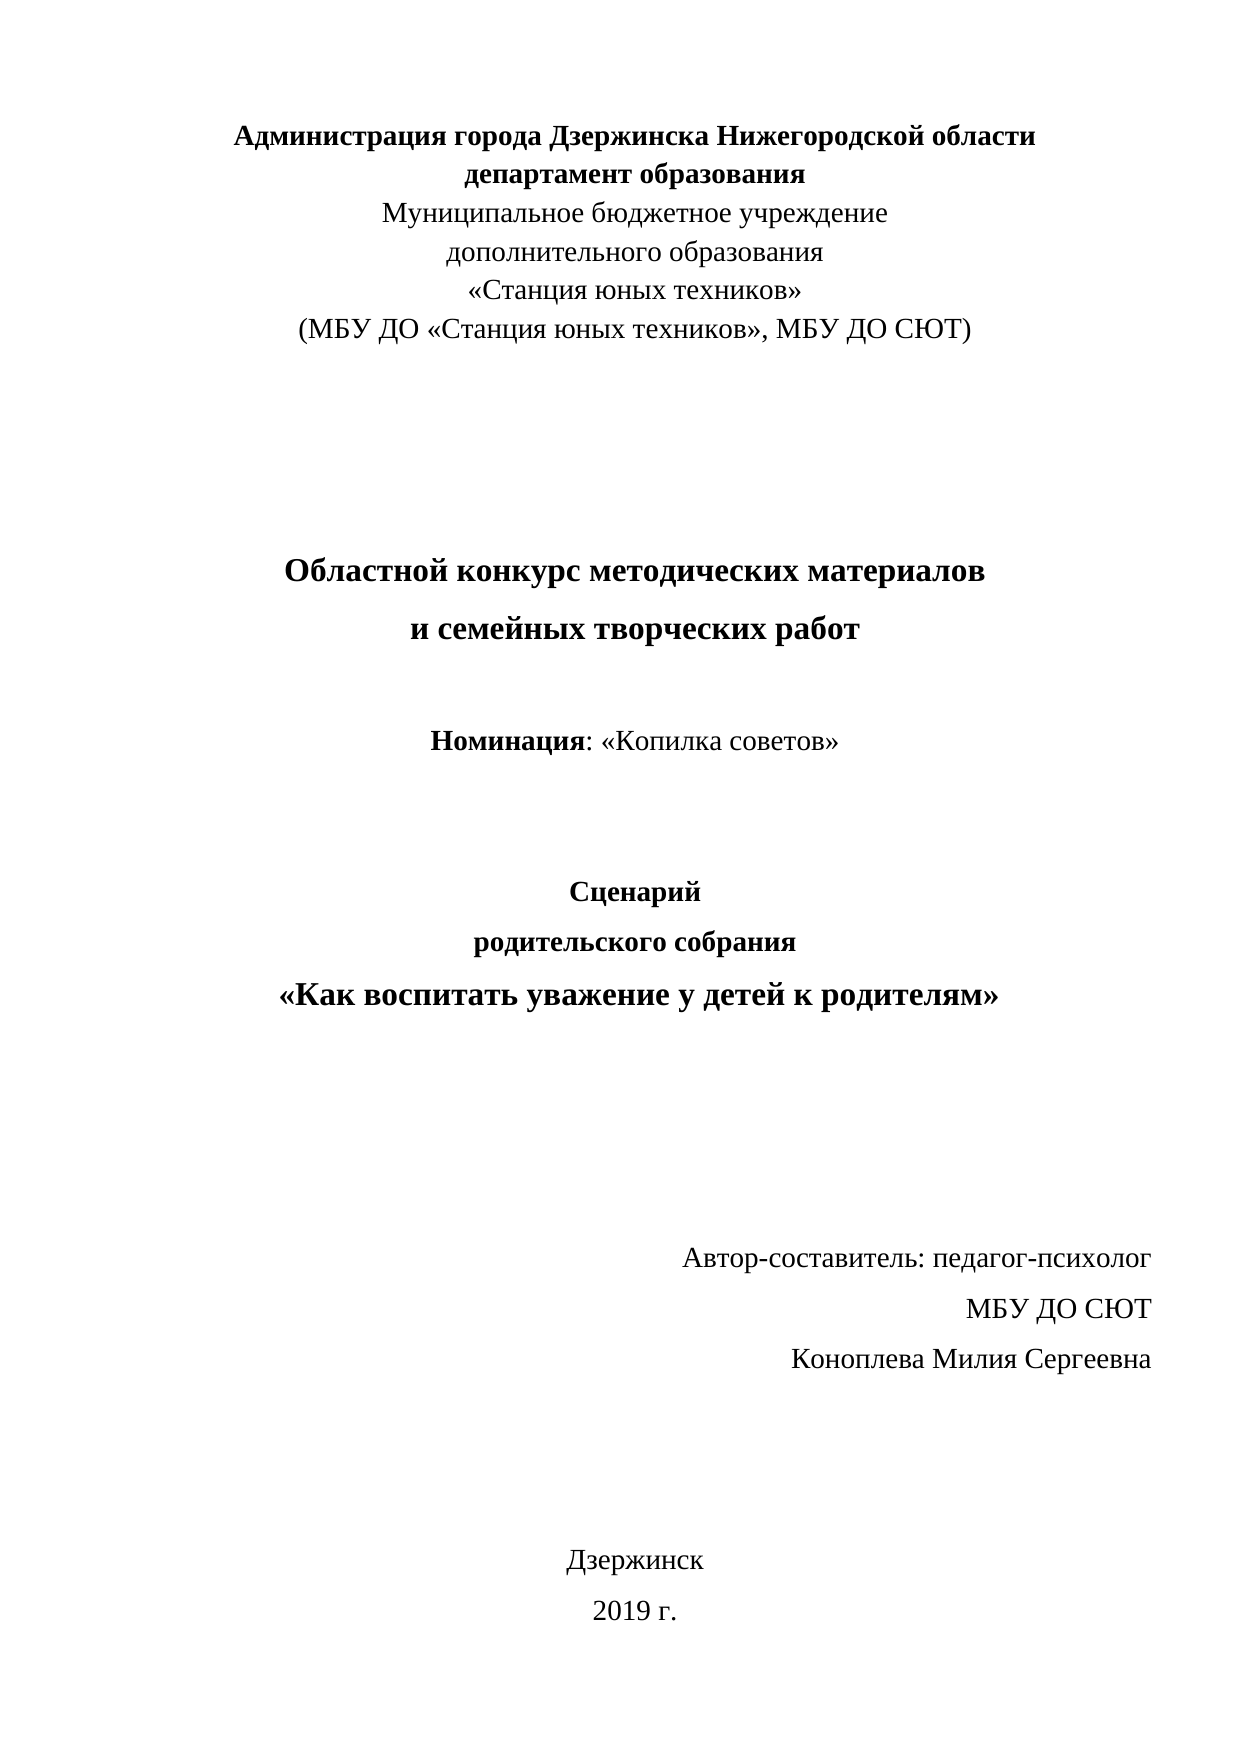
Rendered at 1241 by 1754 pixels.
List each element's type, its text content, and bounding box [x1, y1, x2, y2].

text «Как воспитать уважение у детей к родителям» [118, 975, 1152, 1013]
text Номинация: «Копилка советов» [118, 723, 1152, 757]
text 2019 г. [118, 1593, 1152, 1626]
text Автор-составитель: педагог-психолог [118, 1241, 1152, 1274]
text Администрация города Дзержинска Нижегородской области [118, 118, 1152, 152]
text родительского собрания [118, 924, 1152, 958]
text Дзержинск [118, 1542, 1152, 1576]
text «Станция юных техников» [118, 272, 1152, 306]
text Коноплева Милия Сергеевна [118, 1341, 1152, 1375]
text Муниципальное бюджетное учреждение [118, 195, 1152, 229]
text Сценарий [118, 874, 1152, 908]
text дополнительного образования [118, 234, 1152, 267]
text (МБУ ДО «Станция юных техников», МБУ ДО СЮТ) [118, 311, 1152, 344]
text МБУ ДО СЮТ [118, 1291, 1152, 1324]
text департамент образования [118, 157, 1152, 190]
text Областной конкурс методических материалов [118, 551, 1152, 589]
text и семейных творческих работ [118, 608, 1152, 646]
